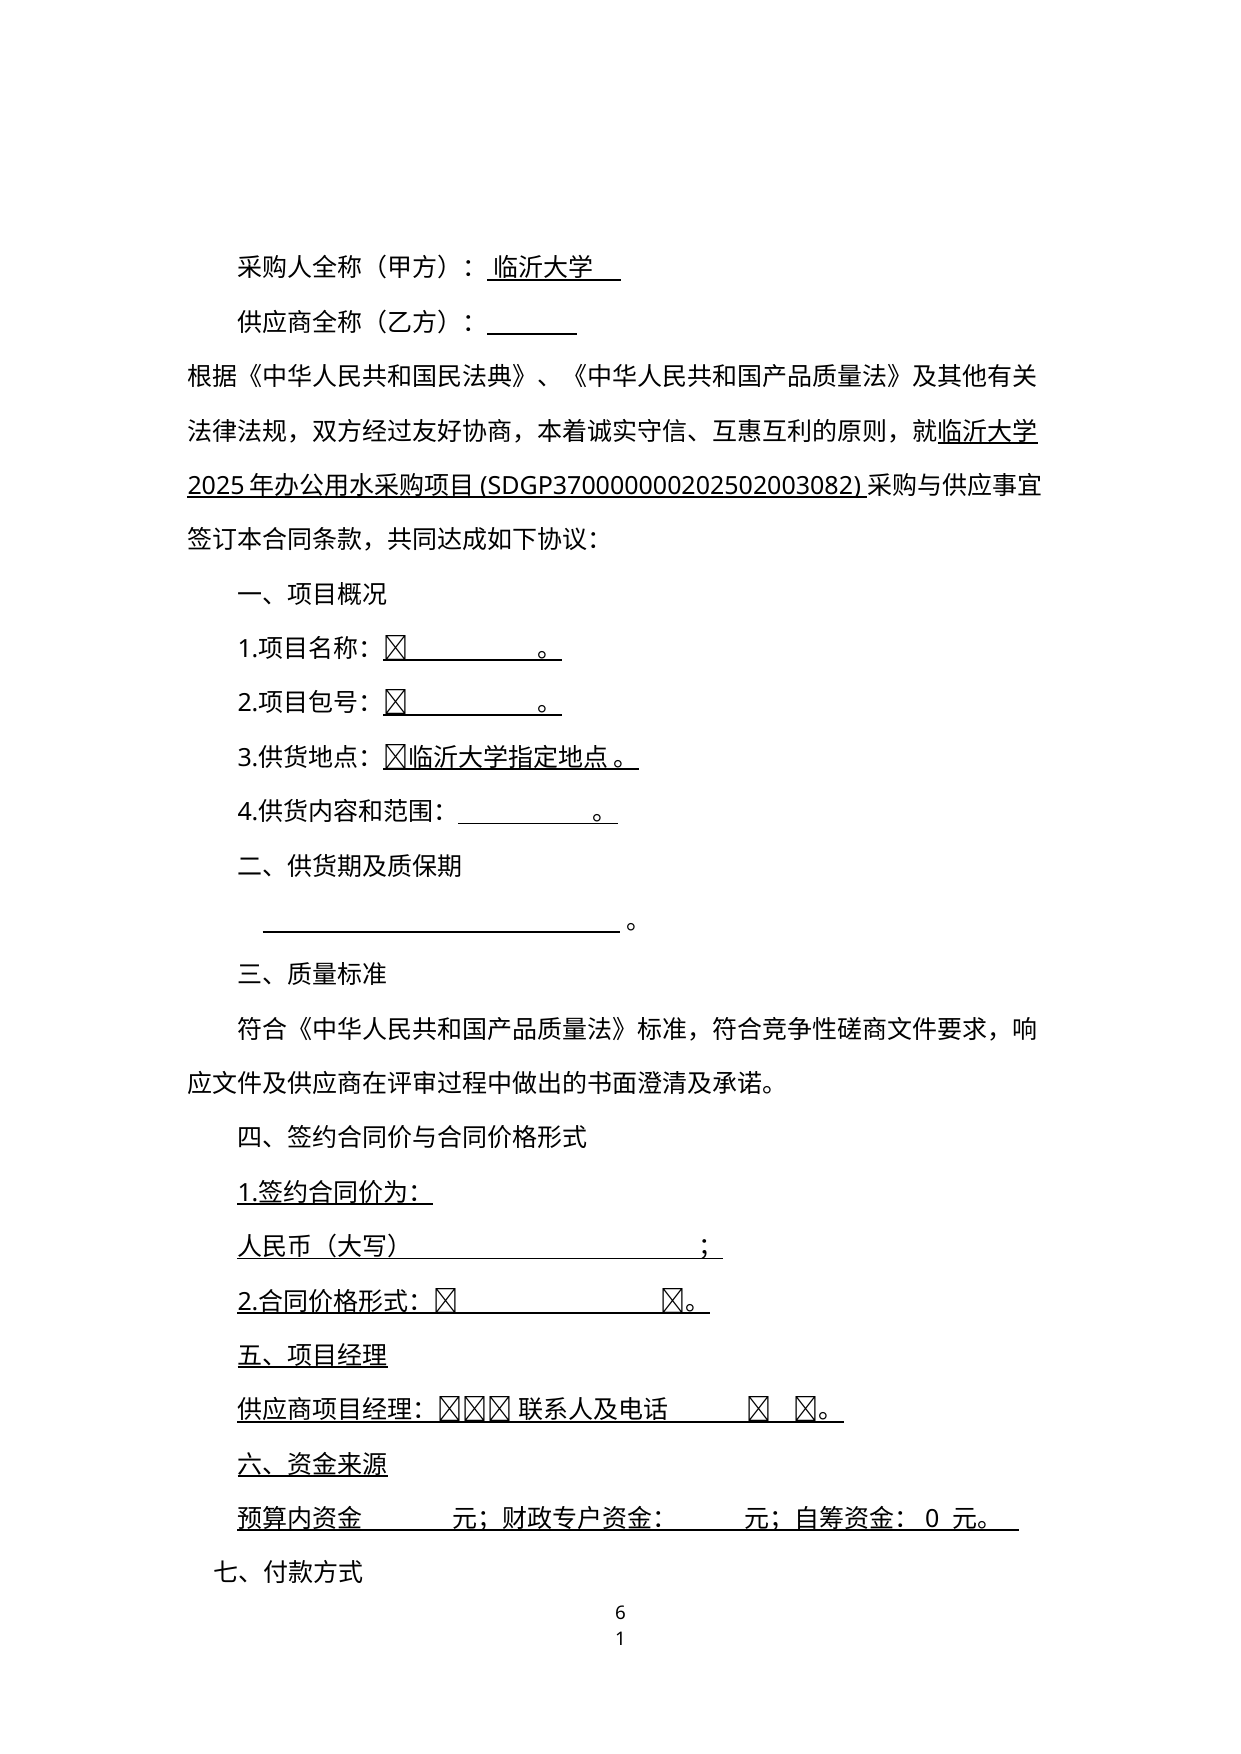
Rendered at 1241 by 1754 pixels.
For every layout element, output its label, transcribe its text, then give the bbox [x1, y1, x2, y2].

text 二、供货期及质保期 [187, 846, 1053, 882]
text 根据《中华人民共和国民法典》、《中华人民共和国产品质量法》及其他有关法律法规，双方经过友好协商，本着诚实守信、互惠互利的原则，就临沂大学2025年办公用水采购项目 (SDGP370000000202502003082) 采购与供应事宜签订本合同条款，共同达成如下协议： [187, 357, 1053, 556]
text 人民币（大写） ； [187, 1227, 1053, 1263]
text 供应商项目经理： 联系人及电话  。 [187, 1390, 1053, 1426]
text 3.供货地点：临沂大学指定地点 。 [187, 737, 1053, 773]
text 。 [187, 900, 1053, 937]
text 预算内资金 元；财政专户资金： 元；自筹资金： 0 元。 [187, 1498, 1053, 1535]
text 供应商全称（乙方）： [187, 302, 1053, 338]
text 七、付款方式 [187, 1553, 1053, 1589]
text 六、资金来源 [187, 1444, 1053, 1480]
text 符合《中华人民共和国产品质量法》标准，符合竞争性磋商文件要求，响应文件及供应商在评审过程中做出的书面澄清及承诺。 [187, 1009, 1053, 1100]
text 采购人全称（甲方）： 临沂大学 [187, 248, 1053, 284]
text 1.项目名称： 。 [187, 628, 1053, 665]
text 2.项目包号： 。 [187, 683, 1053, 719]
text 4.供货内容和范围： 。 [187, 792, 1053, 828]
text 一、项目概况 [187, 574, 1053, 610]
text 1.签约合同价为： [187, 1172, 1053, 1208]
text 五、项目经理 [187, 1335, 1053, 1372]
text 四、签约合同价与合同价格形式 [187, 1118, 1053, 1154]
text 三、质量标准 [187, 955, 1053, 991]
text 2.合同价格形式： 。 [187, 1281, 1053, 1317]
